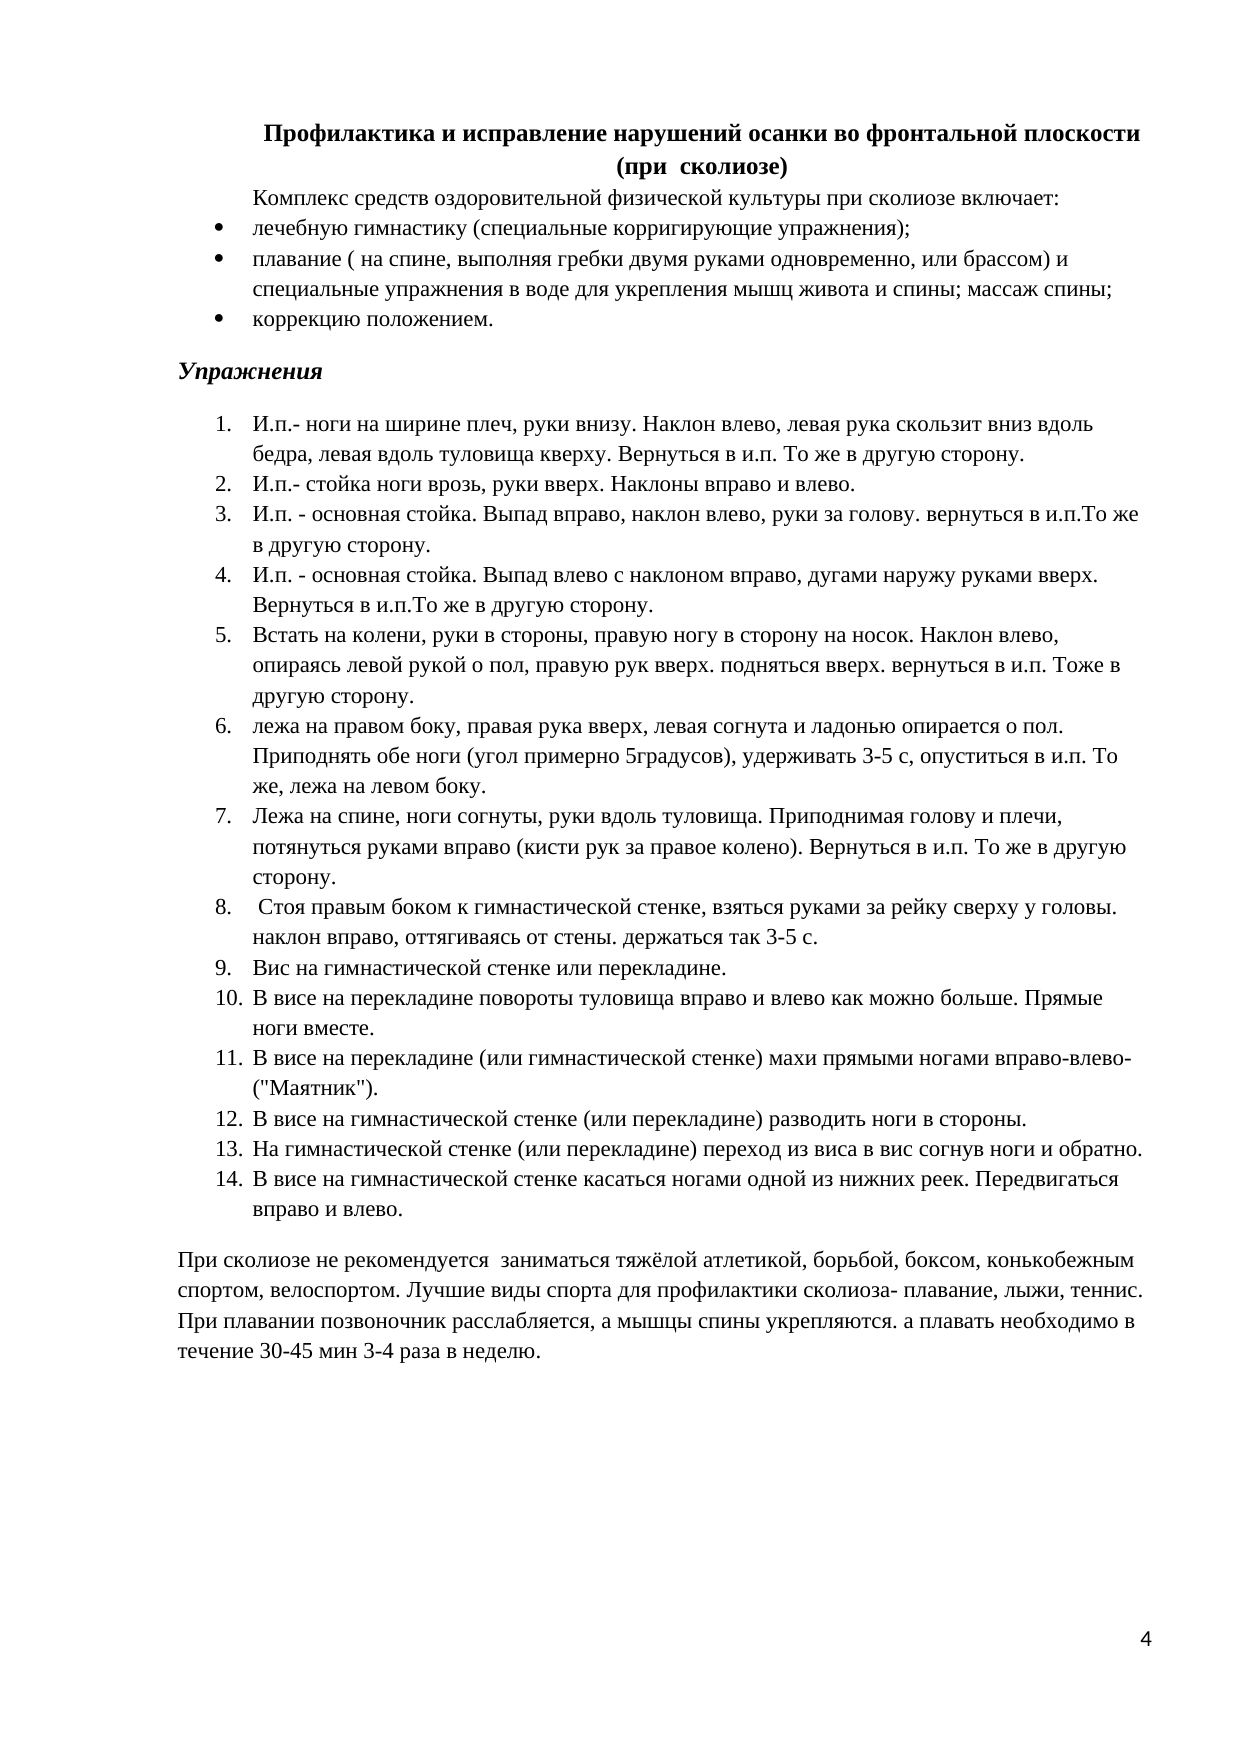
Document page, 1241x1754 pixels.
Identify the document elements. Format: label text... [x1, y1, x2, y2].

list Комплекс средств оздоровительной физической культуры при сколиозе включает: [252, 184, 1152, 211]
list В висе на перекладине (или гимнастической стенке) махи прямыми ногами вправо-влево- ("Маятник"). [215, 1044, 1152, 1101]
list Встать на колени, руки в стороны, правую ногу в сторону на носок. Наклон влево, опираясь левой рукой о пол, правую рук вверх. подняться вверх. вернуться в и.п. Тоже в другую сторону. [215, 621, 1152, 708]
list Вис на гимнастической стенке или перекладине. [215, 954, 1152, 980]
list На гимнастической стенке (или перекладине) переход из виса в вис согнув ноги и обратно. [215, 1135, 1152, 1161]
list В висе на гимнастической стенке (или перекладине) разводить ноги в стороны. [215, 1105, 1152, 1131]
list В висе на перекладине повороты туловища вправо и влево как можно больше. Прямые ноги вместе. [215, 984, 1152, 1040]
list В висе на гимнастической стенке касаться ногами одной из нижних реек. Передвигаться вправо и влево. [215, 1165, 1152, 1222]
text Упражнения [177, 356, 1152, 385]
list Профилактика и исправление нарушений осанки во фронтальной плоскости (при сколиозе) [252, 118, 1152, 180]
list лечебную гимнастику (специальные корригирующие упражнения); [215, 214, 1152, 241]
list И.п. - основная стойка. Выпад влево с наклоном вправо, дугами наружу руками вверх. Вернуться в и.п.То же в другую сторону. [215, 561, 1152, 617]
list И.п.- ноги на ширине плеч, руки внизу. Наклон влево, левая рука скользит вниз вдоль бедра, левая вдоль туловища кверху. Вернуться в и.п. То же в другую сторону. [215, 410, 1152, 466]
list лежа на правом боку, правая рука вверх, левая согнута и ладонью опирается о пол. Приподнять обе ноги (угол примерно 5градусов), удерживать 3-5 с, опуститься в и.п. То же, лежа на левом боку. [215, 712, 1152, 799]
list Лежа на спине, ноги согнуты, руки вдоль туловища. Приподнимая голову и плечи, потянуться руками вправо (кисти рук за правое колено). Вернуться в и.п. То же в другую сторону. [215, 803, 1152, 889]
list И.п.- стойка ноги врозь, руки вверх. Наклоны вправо и влево. [215, 470, 1152, 497]
list плавание ( на спине, выполняя гребки двумя руками одновременно, или брассом) и специальные упражнения в воде для укрепления мышц живота и спины; массаж спины; [215, 244, 1152, 301]
list Стоя правым боком к гимнастической стенке, взяться руками за рейку сверху у головы. наклон вправо, оттягиваясь от стены. держаться так 3-5 с. [215, 893, 1152, 950]
list коррекцию положением. [215, 305, 1152, 331]
list И.п. - основная стойка. Выпад вправо, наклон влево, руки за голову. вернуться в и.п.То же в другую сторону. [215, 501, 1152, 557]
text При сколиозе не рекомендуется заниматься тяжёлой атлетикой, борьбой, боксом, конькобежным спортом, велоспортом. Лучшие виды спорта для профилактики сколиоза- плавание, лыжи, теннис. При плавании позвоночник расслабляется, а мышцы спины укрепляются. а плавать необходимо в течение 30-45 мин 3-4 раза в неделю. [177, 1246, 1152, 1363]
